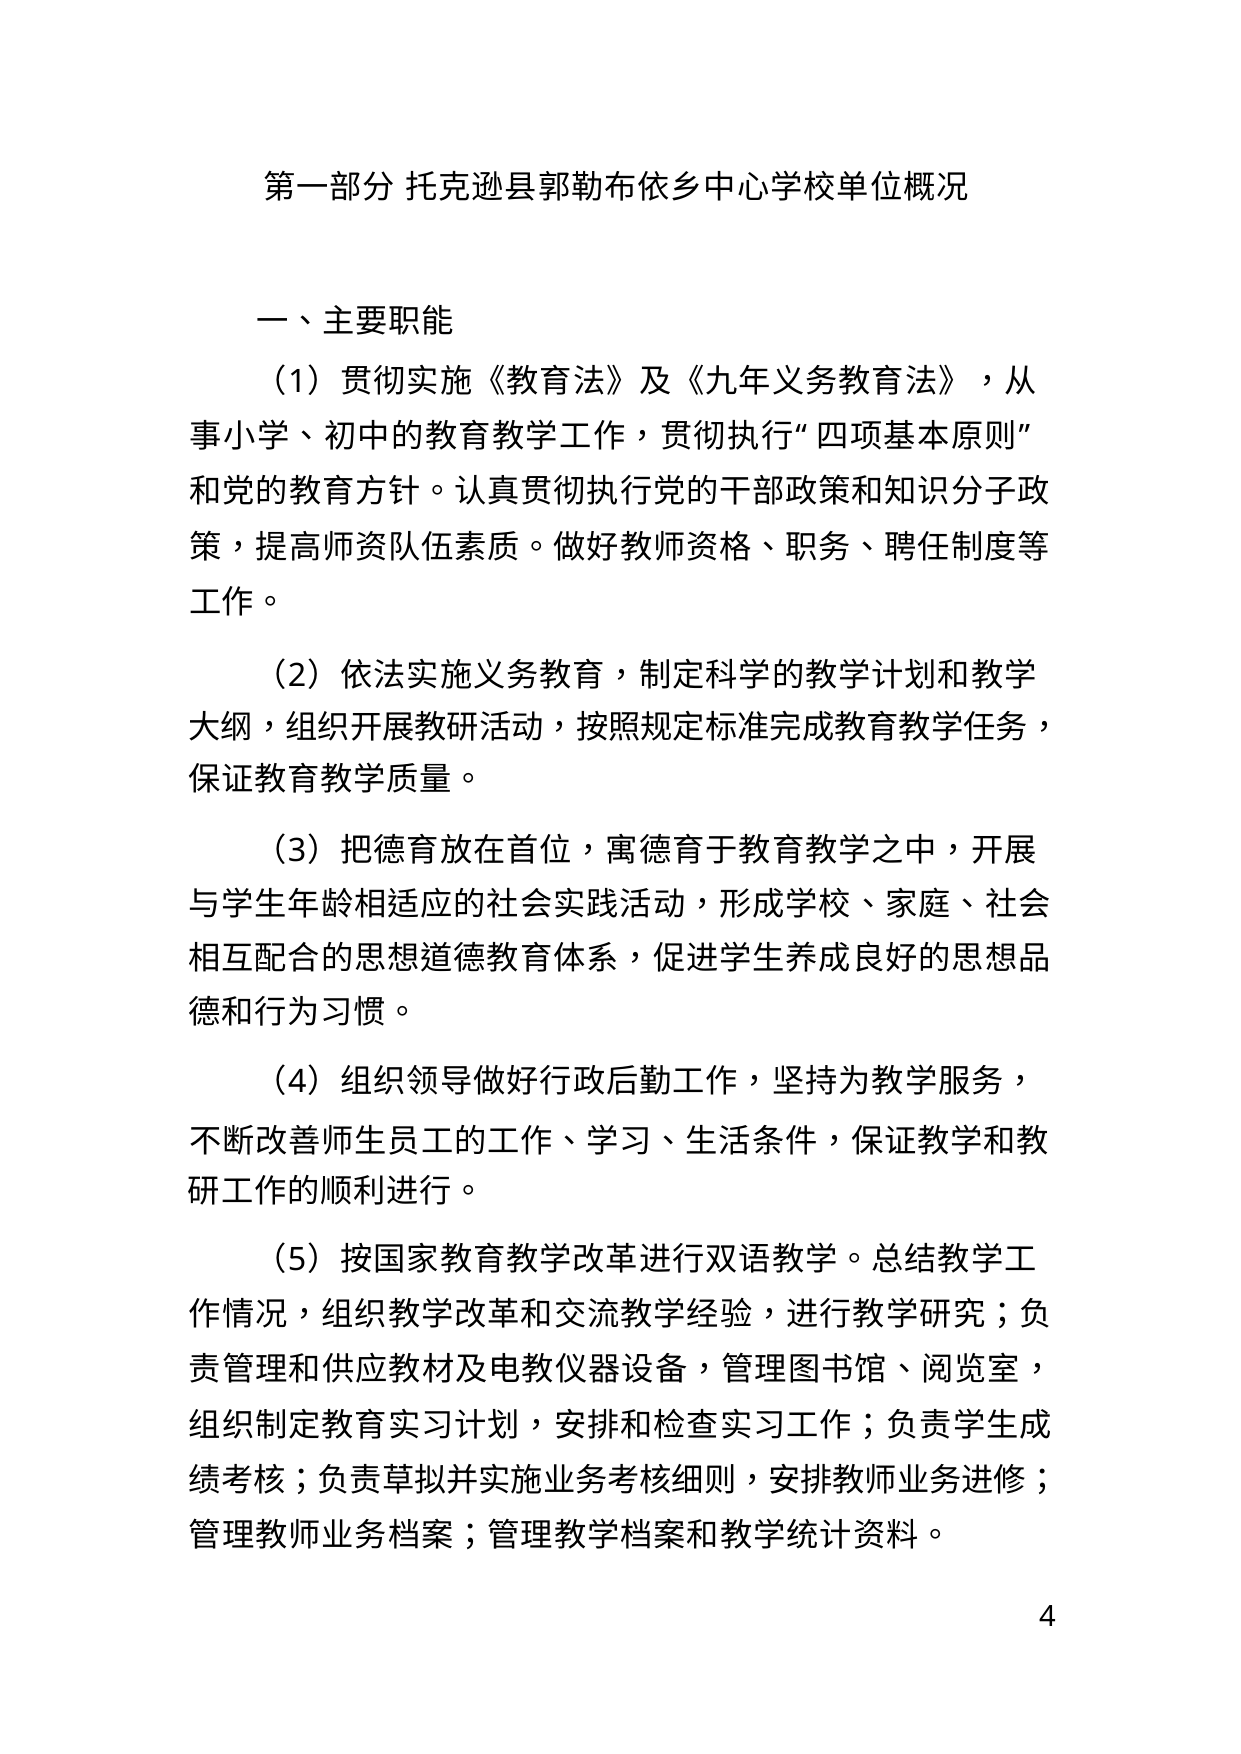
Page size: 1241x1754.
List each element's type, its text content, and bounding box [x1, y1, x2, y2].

text 一、主要职能 [256, 299, 1070, 341]
text （2）依法实施义务教育，制定科学的教学计划和教学 大纲，组织开展教研活动，按照规定标准完成教育教学任务， 保证教育教学质量。 [188, 652, 1061, 800]
text （1）贯彻实施《教育法》及《九年义务教育法》，从 事小学、初中的教育教学工作，贯彻执行“ 四项基本原则” 和党的教育方针。认真贯彻执行党的干部政策和知识分子政 策，提高师资队伍素质。做好教师资格、职务、聘任制度等 工作。 [189, 358, 1070, 623]
text 不断改善师生员工的工作、学习、生活条件，保证教学和教 研工作的顺利进行。 [188, 1118, 1053, 1212]
text （4）组织领导做好行政后勤工作，坚持为教学服务， [254, 1061, 1070, 1101]
text （5）按国家教育教学改革进行双语教学。总结教学工 作情况，组织教学改革和交流教学经验，进行教学研究；负 责管理和供应教材及电教仪器设备，管理图书馆、阅览室， 组织制定教育实习计划，安排和检查实习工作；负责学生成 绩考核；负责草拟并实施业务考核细则，安排教师业务进修； 管理教师业务档案；管理教学档案和教学统计资料。 [189, 1236, 1060, 1556]
text （3）把德育放在首位，寓德育于教育教学之中，开展 与学生年龄相适应的社会实践活动，形成学校、家庭、社会 相互配合的思想道德教育体系，促进学生养成良好的思想品 德和行为习惯。 [188, 827, 1053, 1033]
text 第一部分 托克逊县郭勒布依乡中心学校单位概况 [263, 166, 1070, 207]
